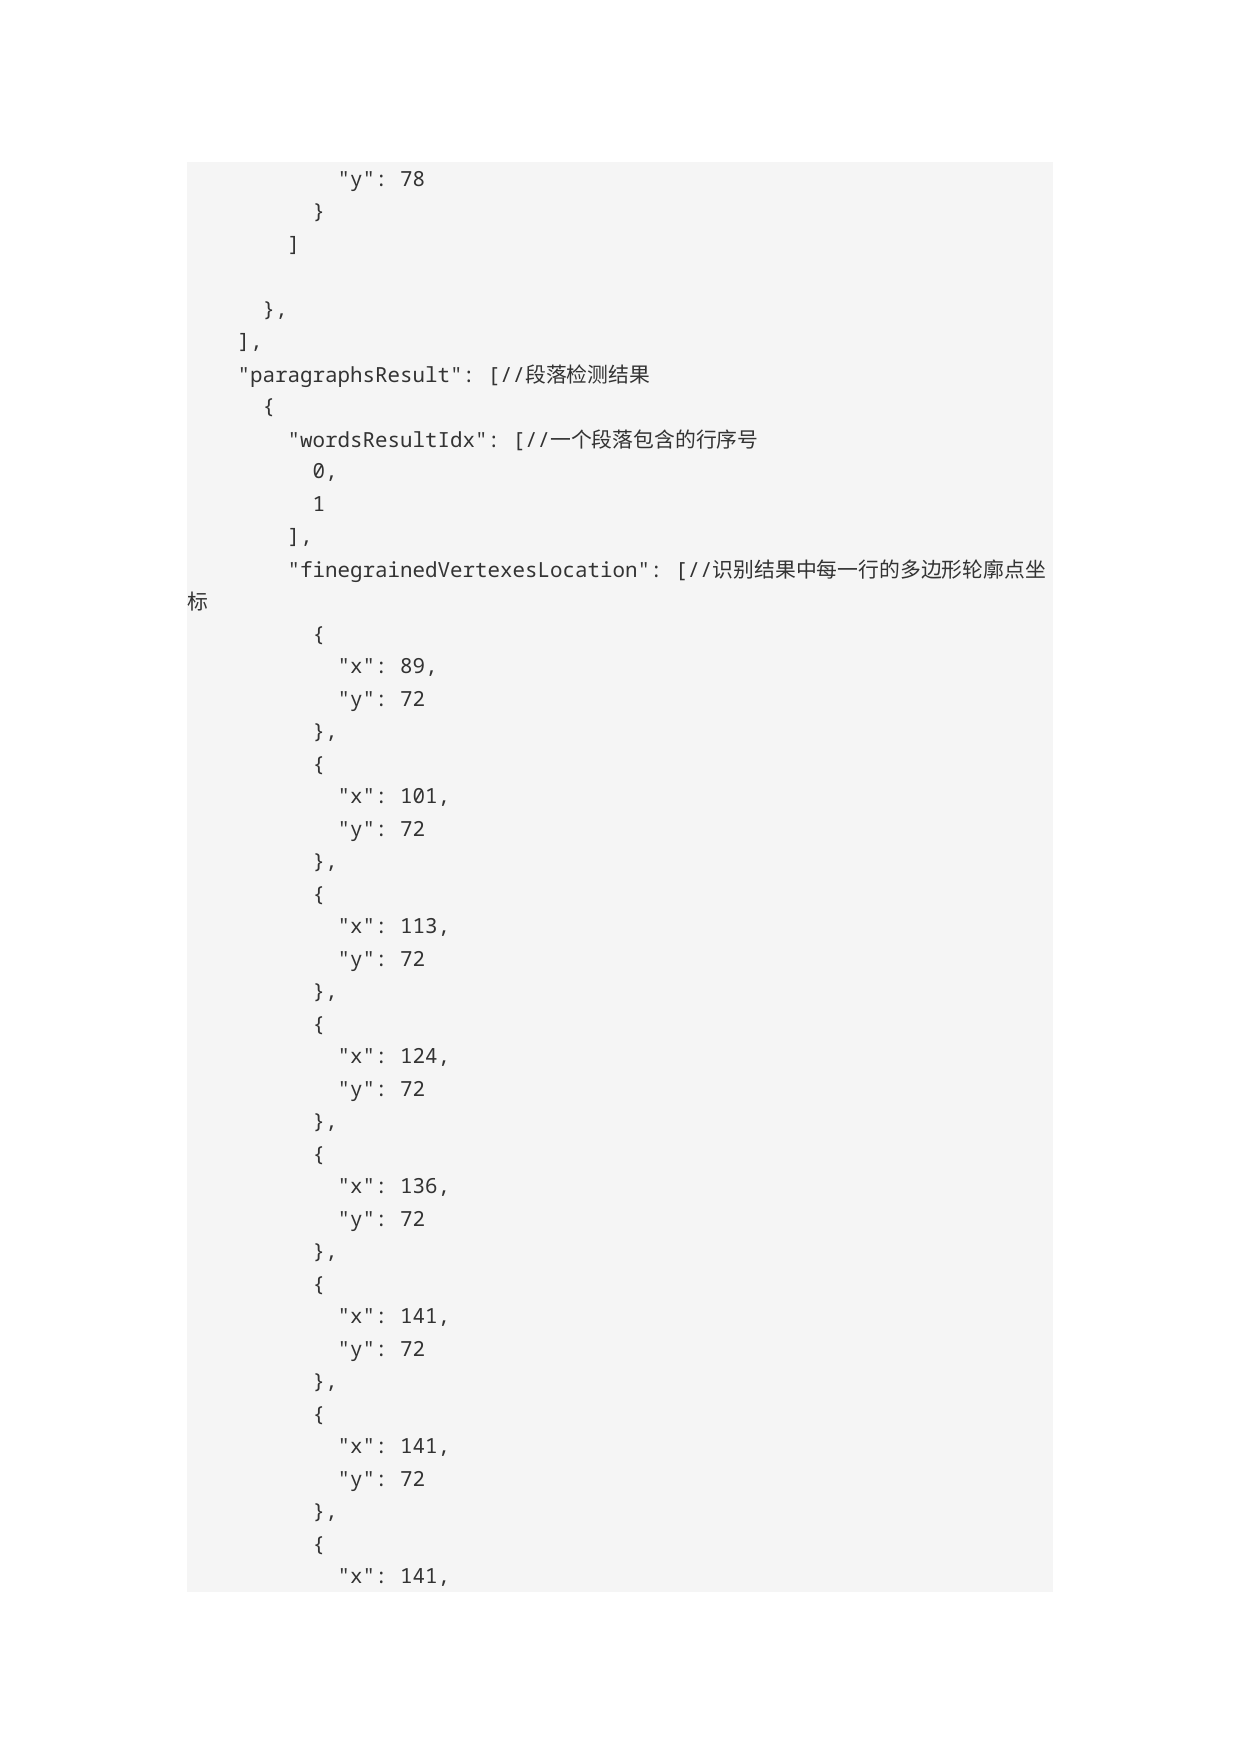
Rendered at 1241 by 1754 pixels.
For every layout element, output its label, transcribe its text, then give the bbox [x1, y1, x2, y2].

text "x": 101, [187, 779, 1053, 812]
text { [187, 1267, 1053, 1299]
text }, [187, 844, 1053, 877]
text { [187, 1527, 1053, 1559]
text "y": 72 [187, 682, 1053, 714]
text "x": 89, [187, 649, 1053, 682]
text "y": 72 [187, 1202, 1053, 1234]
text "x": 113, [187, 909, 1053, 942]
text }, [187, 1494, 1053, 1527]
text "y": 72 [187, 1332, 1053, 1364]
text { [187, 389, 1053, 422]
text "x": 124, [187, 1039, 1053, 1072]
text "wordsResultIdx": [//一个段落包含的行序号 [187, 422, 1053, 454]
text "y": 78 [187, 162, 1053, 194]
text "x": 136, [187, 1169, 1053, 1202]
text }, [187, 1364, 1053, 1397]
text "y": 72 [187, 812, 1053, 844]
text "finegrainedVertexesLocation": [//识别结果中每一行的多边形轮廓点坐标 [187, 552, 1053, 617]
text { [187, 1397, 1053, 1429]
text ], [187, 519, 1053, 552]
text "x": 141, [187, 1299, 1053, 1332]
text { [187, 617, 1053, 649]
text "y": 72 [187, 1462, 1053, 1494]
text }, [187, 1234, 1053, 1267]
text 1 [187, 487, 1053, 519]
text ] [187, 227, 1053, 259]
text "x": 141, [187, 1559, 1053, 1592]
text 0, [187, 454, 1053, 487]
text ], [187, 324, 1053, 357]
text "paragraphsResult": [//段落检测结果 [187, 357, 1053, 389]
text "y": 72 [187, 1072, 1053, 1104]
text { [187, 1007, 1053, 1039]
text { [187, 877, 1053, 909]
text }, [187, 714, 1053, 747]
text { [187, 1137, 1053, 1169]
text "x": 141, [187, 1429, 1053, 1462]
text }, [187, 292, 1053, 324]
text }, [187, 1104, 1053, 1137]
text } [187, 194, 1053, 227]
text }, [187, 974, 1053, 1007]
text { [187, 747, 1053, 779]
text "y": 72 [187, 942, 1053, 974]
